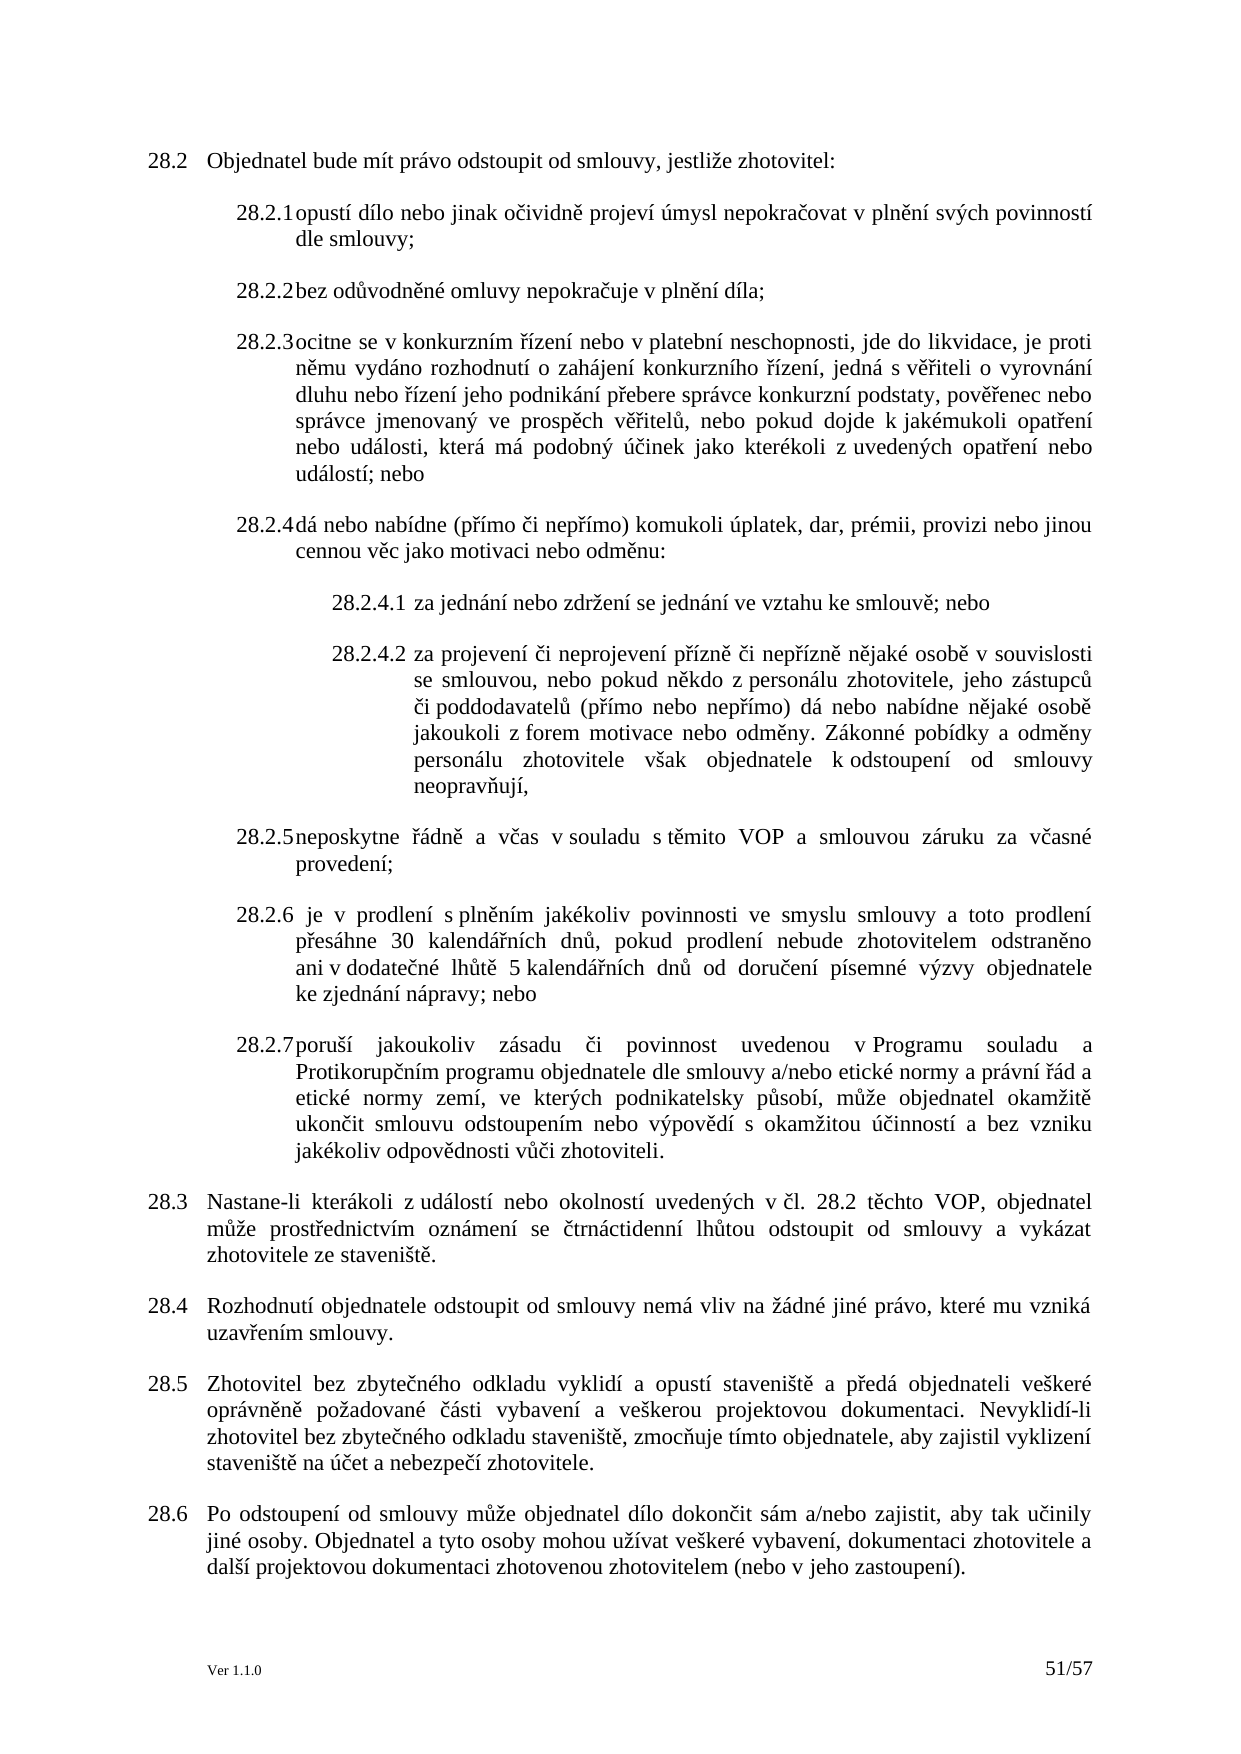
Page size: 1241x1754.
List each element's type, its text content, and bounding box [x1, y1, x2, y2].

text dá nebo nabídne (přímo či nepřímo) komukoli úplatek, dar, prémii, provizi nebo jinou cennou věc jako motivaci nebo odměnu: [236, 511, 1093, 564]
text Rozhodnutí objednatele odstoupit od smlouvy nemá vliv na žádné jiné právo, které mu vzniká uzavřením smlouvy. [148, 1292, 1093, 1345]
text neposkytne řádně a včas v souladu s těmito VOP a smlouvou záruku za včasné provedení; [236, 823, 1093, 876]
text Nastane-li kterákoli z událostí nebo okolností uvedených v čl. 28.2 těchto VOP, objednatel může prostřednictvím oznámení se čtrnáctidenní lhůtou odstoupit od smlouvy a vykázat zhotovitele ze staveniště. [148, 1188, 1093, 1267]
text Po odstoupení od smlouvy může objednatel dílo dokončit sám a/nebo zajistit, aby tak učinily jiné osoby. Objednatel a tyto osoby mohou užívat veškeré vybavení, dokumentaci zhotovitele a další projektovou dokumentaci zhotovenou zhotovitelem (nebo v jeho zastoupení). [148, 1500, 1093, 1579]
text opustí dílo nebo jinak očividně projeví úmysl nepokračovat v plnění svých povinností dle smlouvy; [236, 199, 1093, 252]
text Zhotovitel bez zbytečného odkladu vyklidí a opustí staveniště a předá objednateli veškeré oprávněně požadované části vybavení a veškerou projektovou dokumentaci. Nevyklidí-li zhotovitel bez zbytečného odkladu staveniště, zmocňuje tímto objednatele, aby zajistil vyklizení staveniště na účet a nebezpečí zhotovitele. [148, 1370, 1093, 1475]
text za jednání nebo zdržení se jednání ve vztahu ke smlouvě; nebo [332, 589, 1093, 615]
text je v prodlení s plněním jakékoliv povinnosti ve smyslu smlouvy a toto prodlení přesáhne 30 kalendářních dnů, pokud prodlení nebude zhotovitelem odstraněno ani v dodatečné lhůtě 5 kalendářních dnů od doručení písemné výzvy objednatele ke zjednání nápravy; nebo [236, 901, 1093, 1006]
text ocitne se v konkurzním řízení nebo v platební neschopnosti, jde do likvidace, je proti němu vydáno rozhodnutí o zahájení konkurzního řízení, jedná s věřiteli o vyrovnání dluhu nebo řízení jeho podnikání přebere správce konkurzní podstaty, pověřenec nebo správce jmenovaný ve prospěch věřitelů, nebo pokud dojde k jakémukoli opatření nebo události, která má podobný účinek jako kterékoli z uvedených opatření nebo událostí; nebo [236, 328, 1093, 486]
text Objednatel bude mít právo odstoupit od smlouvy, jestliže zhotovitel: [148, 148, 1093, 174]
text za projevení či neprojevení přízně či nepřízně nějaké osobě v souvislosti se smlouvou, nebo pokud někdo z personálu zhotovitele, jeho zástupců či poddodavatelů (přímo nebo nepřímo) dá nebo nabídne nějaké osobě jakoukoli z forem motivace nebo odměny. Zákonné pobídky a odměny personálu zhotovitele však objednatele k odstoupení od smlouvy neopravňují, [332, 640, 1093, 798]
text poruší jakoukoliv zásadu či povinnost uvedenou v Programu souladu a Protikorupčním programu objednatele dle smlouvy a/nebo etické normy a právní řád a etické normy zemí, ve kterých podnikatelsky působí, může objednatel okamžitě ukončit smlouvu odstoupením nebo výpovědí s okamžitou účinností a bez vzniku jakékoliv odpovědnosti vůči zhotoviteli. [236, 1031, 1093, 1163]
text bez odůvodněné omluvy nepokračuje v plnění díla; [236, 277, 1093, 303]
